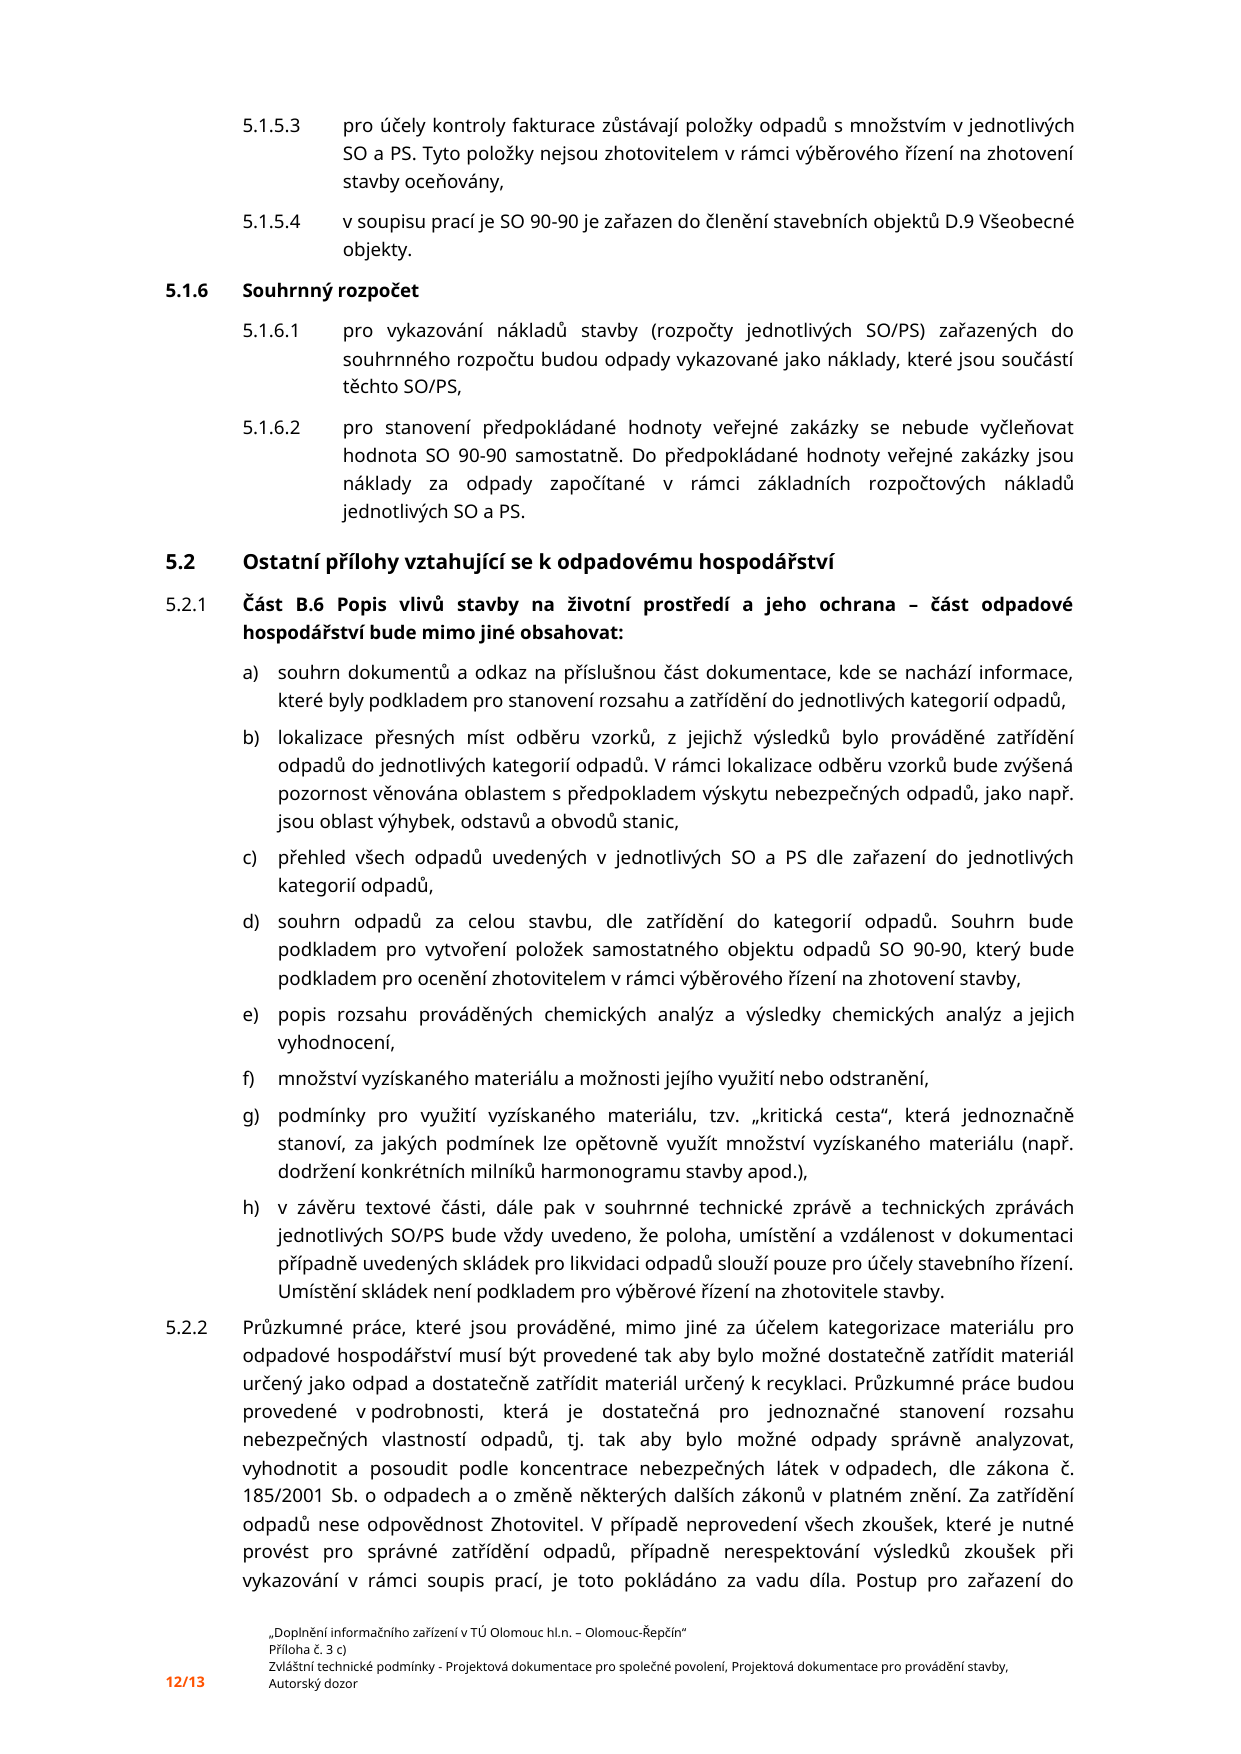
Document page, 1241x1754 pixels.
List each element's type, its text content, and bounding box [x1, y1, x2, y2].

text pro účely kontroly fakturace zůstávají položky odpadů s množstvím v jednotlivých SO a PS. Tyto položky nejsou zhotovitelem v rámci výběrového řízení na zhotovení stavby oceňovány, [242, 112, 1075, 194]
list přehled všech odpadů uvedených v jednotlivých SO a PS dle zařazení do jednotlivých kategorií odpadů, [242, 844, 1075, 898]
text Ostatní přílohy vztahující se k odpadovému hospodářství [165, 547, 1075, 576]
list v závěru textové části, dále pak v souhrnné technické zprávě a technických zprávách jednotlivých SO/PS bude vždy uvedeno, že poloha, umístění a vzdálenost v dokumentaci případně uvedených skládek pro likvidaci odpadů slouží pouze pro účely stavebního řízení. Umístění skládek není podkladem pro výběrové řízení na zhotovitele stavby. [242, 1194, 1075, 1304]
list podmínky pro využití vyzískaného materiálu, tzv. „kritická cesta“, která jednoznačně stanoví, za jakých podmínek lze opětovně využít množství vyzískaného materiálu (např. dodržení konkrétních milníků harmonogramu stavby apod.), [242, 1102, 1075, 1183]
text v soupisu prací je SO 90-90 je zařazen do členění stavebních objektů D.9 Všeobecné objekty. [242, 209, 1075, 262]
text Souhrnný rozpočet [165, 277, 1075, 303]
text Část B.6 Popis vlivů stavby na životní prostředí a jeho ochrana – část odpadové hospodářství bude mimo jiné obsahovat: [165, 591, 1075, 644]
text pro vykazování nákladů stavby (rozpočty jednotlivých SO/PS) zařazených do souhrnného rozpočtu budou odpady vykazované jako náklady, které jsou součástí těchto SO/PS, [242, 318, 1075, 399]
list souhrn dokumentů a odkaz na příslušnou část dokumentace, kde se nachází informace, které byly podkladem pro stanovení rozsahu a zatřídění do jednotlivých kategorií odpadů, [242, 659, 1075, 713]
text pro stanovení předpokládané hodnoty veřejné zakázky se nebude vyčleňovat hodnota SO 90-90 samostatně. Do předpokládané hodnoty veřejné zakázky jsou náklady za odpady započítané v rámci základních rozpočtových nákladů jednotlivých SO a PS. [242, 414, 1075, 524]
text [165, 1315, 1075, 1592]
list množství vyzískaného materiálu a možnosti jejího využití nebo odstranění, [242, 1066, 1075, 1091]
list souhrn odpadů za celou stavbu, dle zatřídění do kategorií odpadů. Souhrn bude podkladem pro vytvoření položek samostatného objektu odpadů SO 90-90, který bude podkladem pro ocenění zhotovitelem v rámci výběrového řízení na zhotovení stavby, [242, 909, 1075, 990]
list popis rozsahu prováděných chemických analýz a výsledky chemických analýz a jejich vyhodnocení, [242, 1001, 1075, 1055]
list lokalizace přesných míst odběru vzorků, z jejichž výsledků bylo prováděné zatřídění odpadů do jednotlivých kategorií odpadů. V rámci lokalizace odběru vzorků bude zvýšená pozornost věnována oblastem s předpokladem výskytu nebezpečných odpadů, jako např. jsou oblast výhybek, odstavů a obvodů stanic, [242, 724, 1075, 833]
